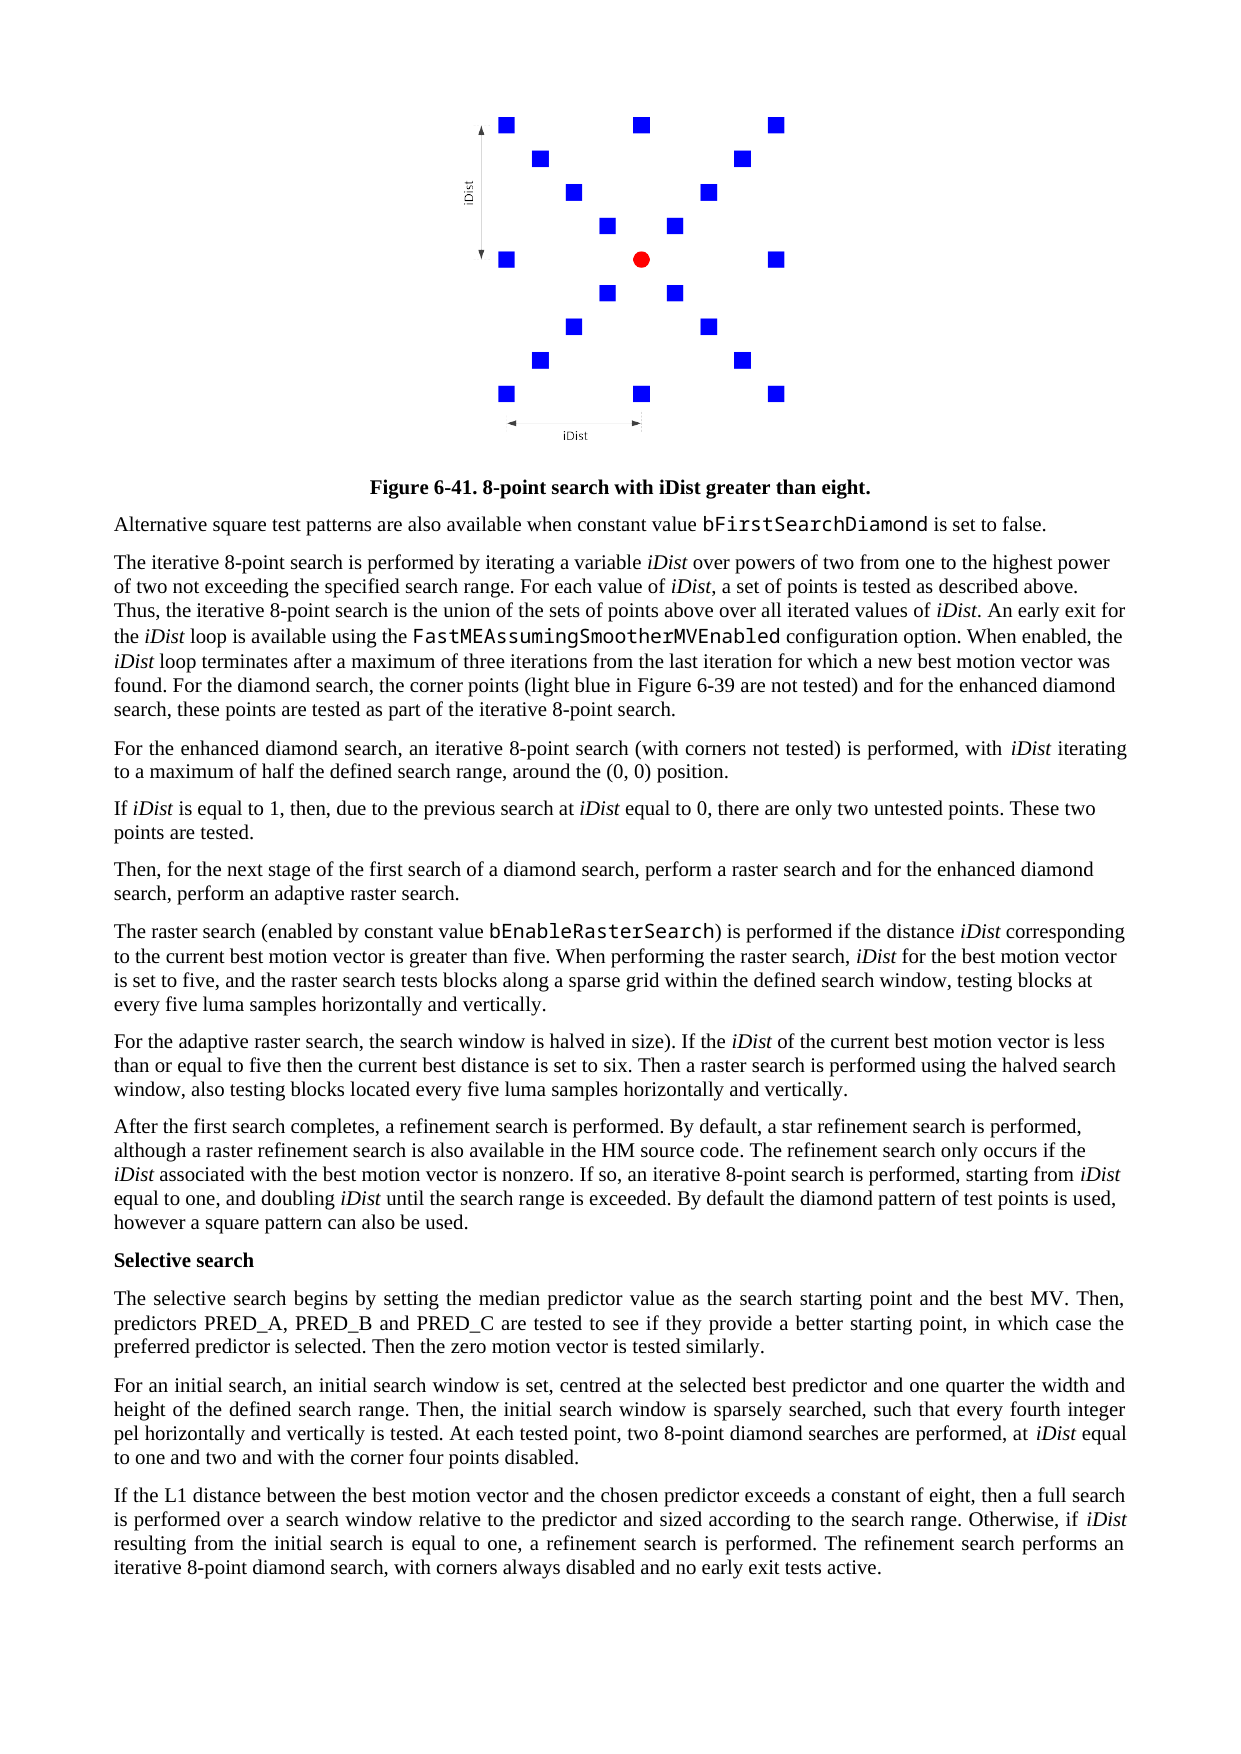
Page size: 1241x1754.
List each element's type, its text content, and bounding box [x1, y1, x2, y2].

text For the adaptive raster search, the search window is halved in size). If the iDist of the current best motion vector is less than or equal to five then the current best distance is set to six. Then a raster search is performed using the halved search window, also testing blocks located every five luma samples horizontally and vertically. [113, 1029, 1127, 1101]
text Then, for the next stage of the first search of a diamond search, perform a raster search and for the enhanced diamond search, perform an adaptive raster search. [113, 857, 1127, 905]
text For the enhanced diamond search, an iterative 8-point search (with corners not tested) is performed, with iDist iterating to a maximum of half the defined search range, around the (0, 0) position. [113, 735, 1127, 783]
text Selective search [113, 1248, 1127, 1272]
text The raster search (enabled by constant value bEnableRasterSearch) is performed if the distance iDist corresponding to the current best motion vector is greater than five. When performing the raster search, iDist for the best motion vector is set to five, and the raster search tests blocks along a sparse grid within the defined search window, testing blocks at every five luma samples horizontally and vertically. [113, 917, 1127, 1016]
text If the L1 distance between the best motion vector and the chosen predictor exceeds a constant of eight, then a full search is performed over a search window relative to the predictor and sized according to the search range. Otherwise, if iDist resulting from the initial search is equal to one, a refinement search is performed. The refinement search performs an iterative 8-point diamond search, with corners always disabled and no early exit tests active. [113, 1483, 1127, 1579]
text Alternative square test patterns are also available when constant value bFirstSearchDiamond is set to false. [113, 510, 1127, 537]
text For an initial search, an initial search window is set, centred at the selected best predictor and one quarter the width and height of the defined search range. Then, the initial search window is sparsely searched, such that every fourth integer pel horizontally and vertically is tested. At each tested point, two 8-point diamond searches are performed, at iDist equal to one and two and with the corner four points disabled. [113, 1373, 1127, 1469]
text The selective search begins by setting the median predictor value as the search starting point and the best MV. Then, predictors PRED_A, PRED_B and PRED_C are tested to see if they provide a better starting point, in which case the preferred predictor is selected. Then the zero motion vector is tested similarly. [113, 1286, 1127, 1358]
text If iDist is equal to 1, then, due to the previous search at iDist equal to 0, there are only two untested points. These two points are tested. [113, 796, 1127, 844]
text After the first search completes, a refinement search is performed. By default, a star refinement search is performed, although a raster refinement search is also available in the HM source code. The refinement search only occurs if the iDist associated with the best motion vector is nonzero. If so, an iterative 8-point search is performed, starting from iDist equal to one, and doubling iDist until the search range is exceeded. By default the diamond pattern of test points is used, however a square pattern can also be used. [113, 1114, 1127, 1234]
